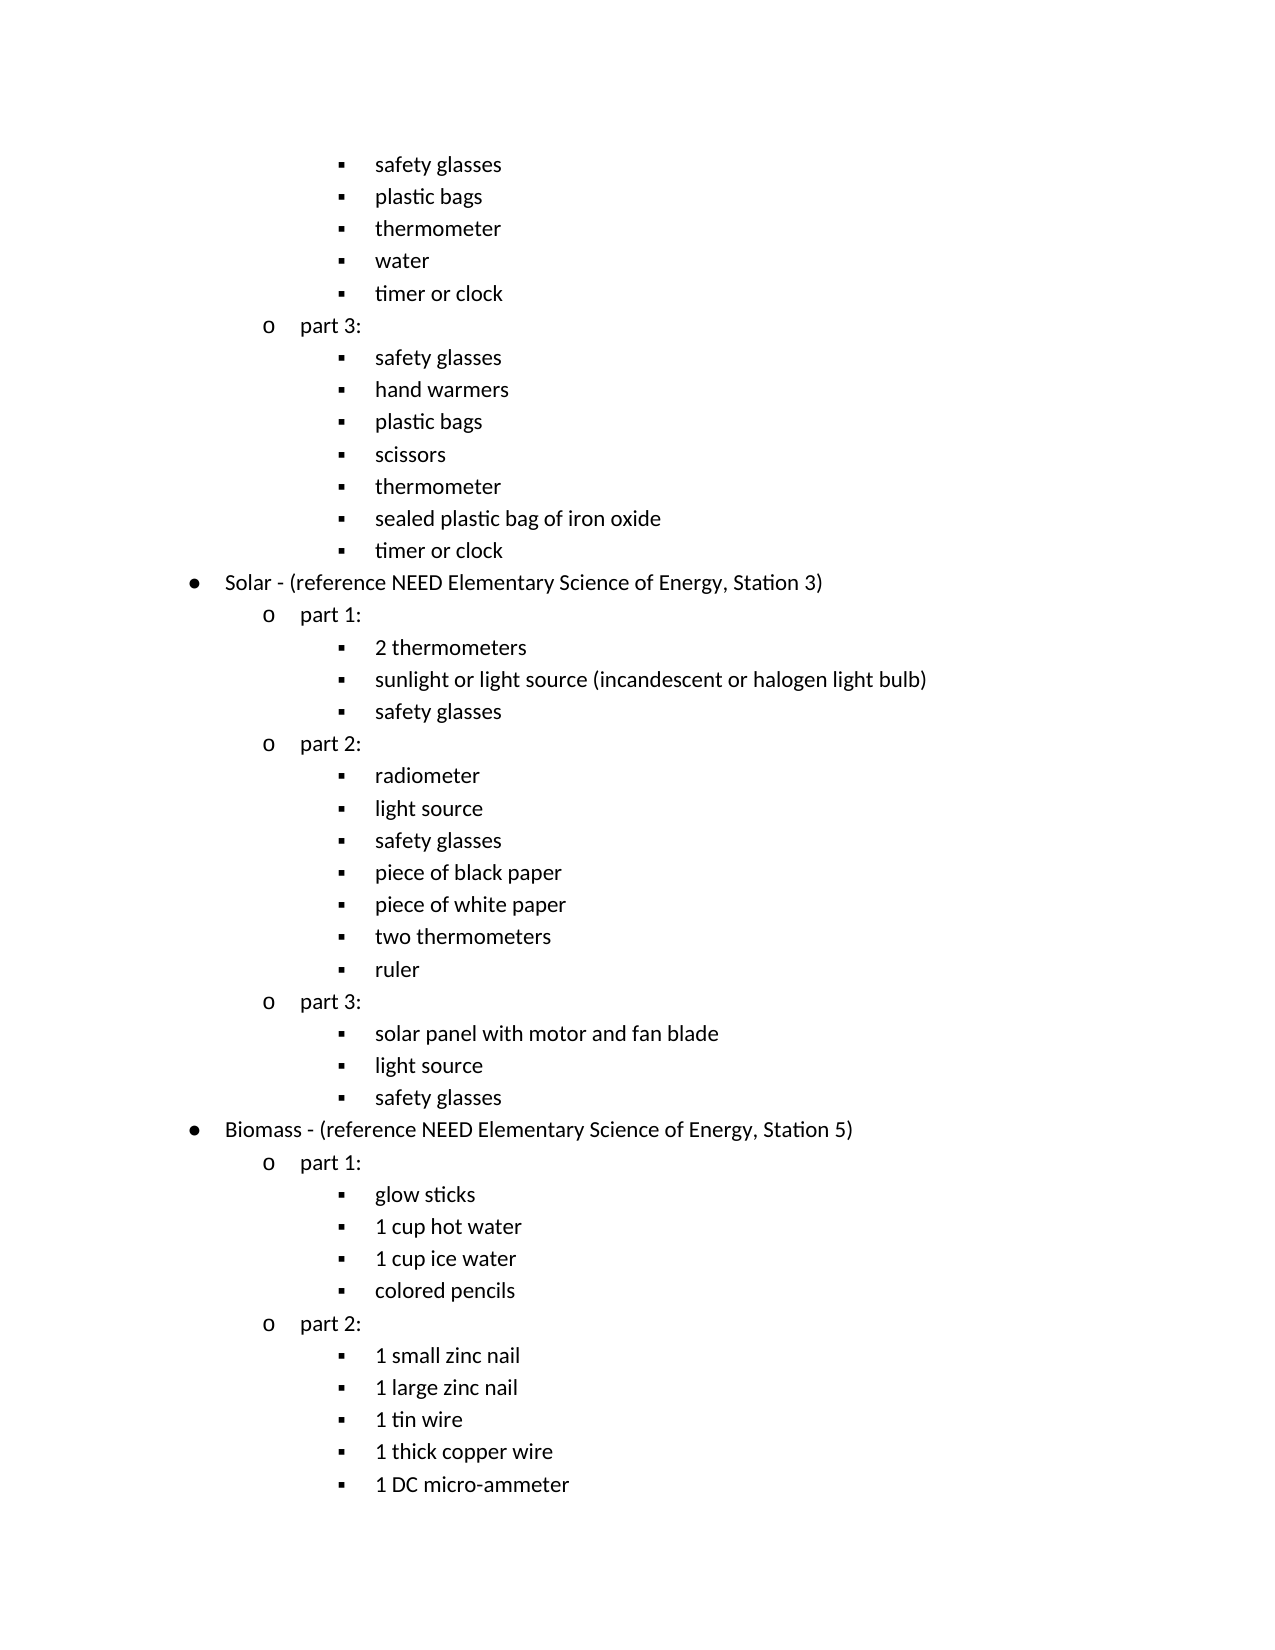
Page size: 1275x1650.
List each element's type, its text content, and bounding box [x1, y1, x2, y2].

list timer or clock [337, 536, 1125, 564]
list 1 tin wire [337, 1405, 1125, 1433]
list 1 cup ice water [337, 1244, 1125, 1272]
list plastic bags [337, 407, 1125, 436]
list Biomass - (reference NEED Elementary Science of Energy, Station 5) [187, 1116, 1125, 1144]
list plastic bags [337, 182, 1125, 210]
list safety glasses [337, 150, 1125, 178]
list thermometer [337, 472, 1125, 500]
list thermometer [337, 214, 1125, 242]
list safety glasses [337, 826, 1125, 854]
list part 2: [262, 1309, 1125, 1337]
list solar panel with motor and fan blade [337, 1019, 1125, 1047]
list light source [337, 1051, 1125, 1079]
list safety glasses [337, 1083, 1125, 1111]
list part 3: [262, 311, 1125, 339]
list sunlight or light source (incandescent or halogen light bulb) [337, 665, 1125, 693]
list hand warmers [337, 375, 1125, 403]
list 1 DC micro-ammeter [337, 1470, 1125, 1498]
list two thermometers [337, 922, 1125, 951]
list piece of white paper [337, 890, 1125, 918]
list colored pencils [337, 1277, 1125, 1304]
list 1 large zinc nail [337, 1373, 1125, 1401]
list 1 cup hot water [337, 1212, 1125, 1240]
list scissors [337, 440, 1125, 468]
list water [337, 247, 1125, 274]
list glow sticks [337, 1180, 1125, 1208]
list part 2: [262, 729, 1125, 757]
list Solar - (reference NEED Elementary Science of Energy, Station 3) [187, 568, 1125, 596]
list part 1: [262, 1148, 1125, 1176]
list light source [337, 794, 1125, 822]
list 1 thick copper wire [337, 1437, 1125, 1466]
list 1 small zinc nail [337, 1341, 1125, 1369]
list part 1: [262, 601, 1125, 629]
list radiometer [337, 762, 1125, 789]
list sealed plastic bag of iron oxide [337, 504, 1125, 532]
list ruler [337, 955, 1125, 983]
list 2 thermometers [337, 633, 1125, 661]
list safety glasses [337, 697, 1125, 725]
list safety glasses [337, 343, 1125, 371]
list part 3: [262, 987, 1125, 1015]
list piece of black paper [337, 858, 1125, 886]
list timer or clock [337, 279, 1125, 307]
